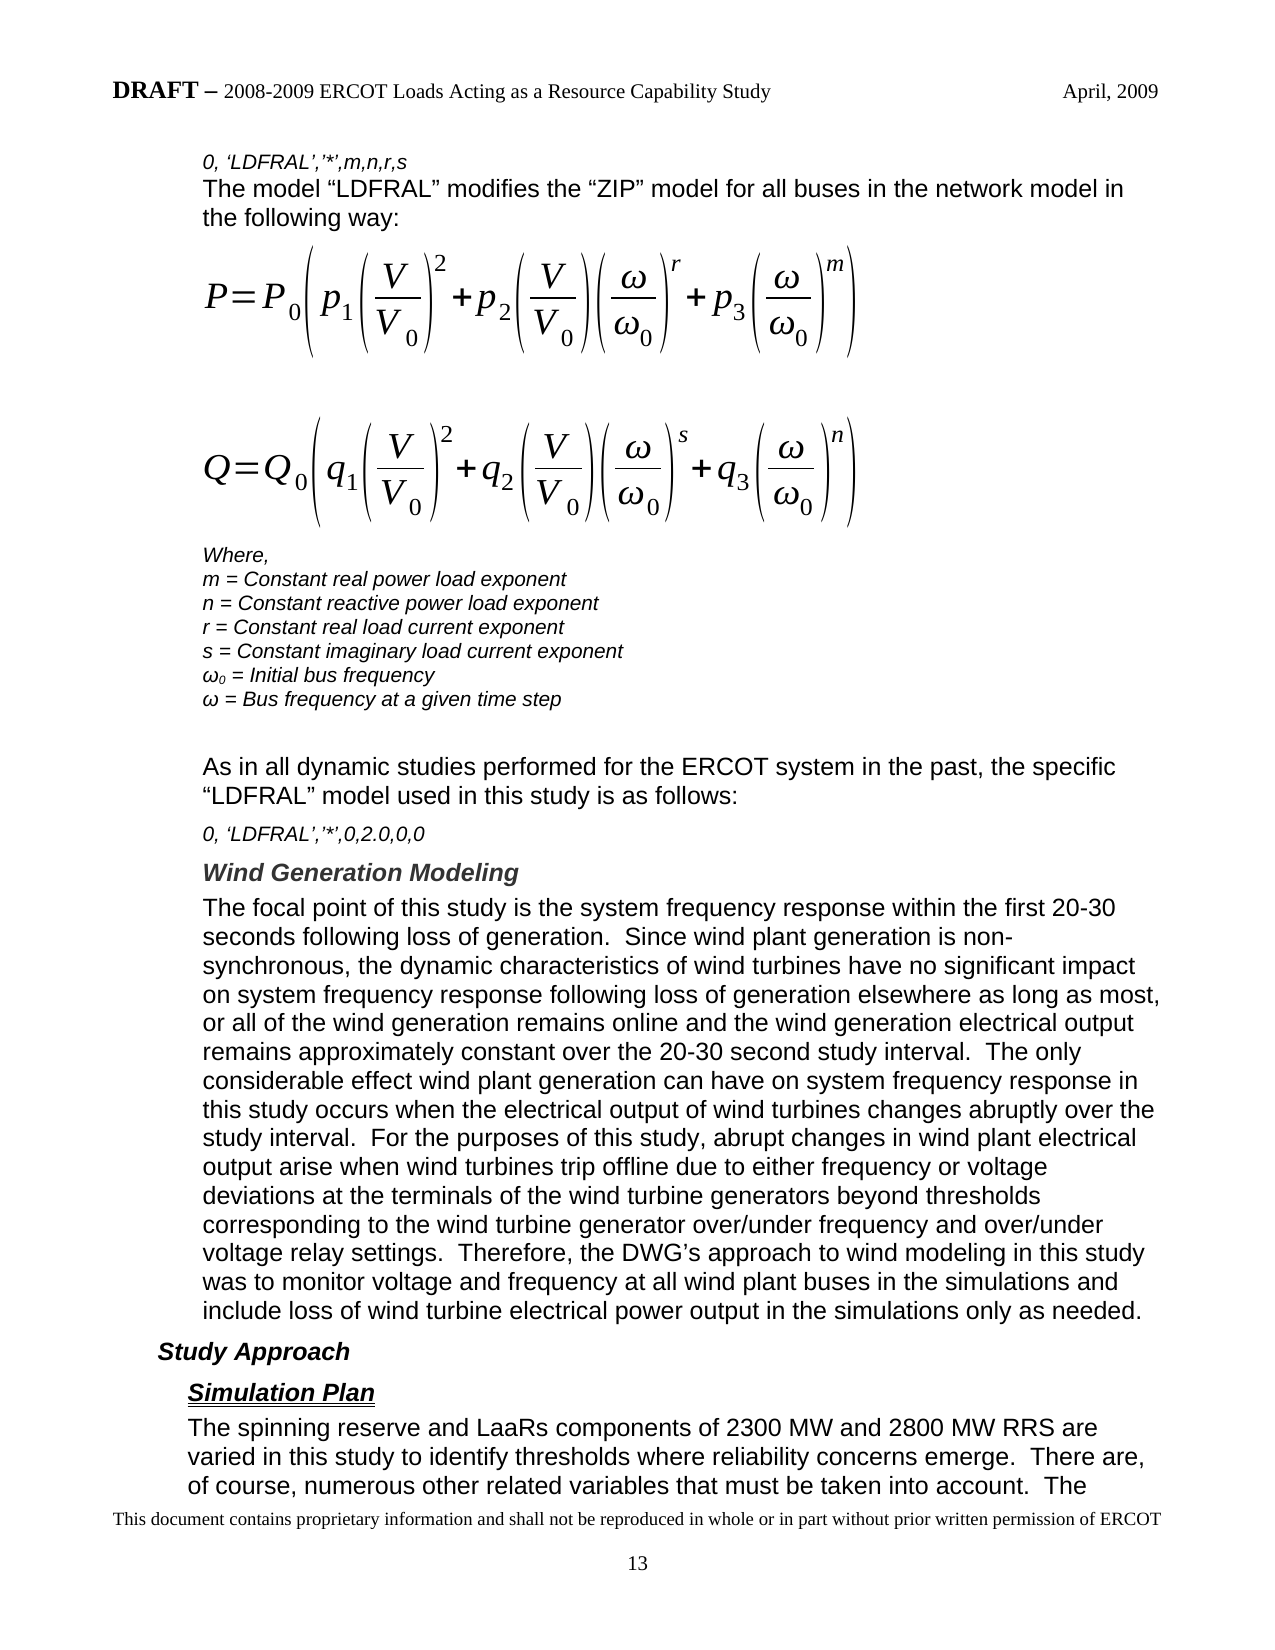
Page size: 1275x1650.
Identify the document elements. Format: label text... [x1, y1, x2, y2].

text r = Constant real load current exponent [202, 615, 1162, 639]
text The focal point of this study is the system frequency response within the first 20-30 seconds following loss of generation. Since wind plant generation is non-synchronous, the dynamic characteristics of wind turbines have no significant impact on system frequency response following loss of generation elsewhere as long as most, or all of the wind generation remains online and the wind generation electrical output remains approximately constant over the 20-30 second study interval. The only considerable effect wind plant generation can have on system frequency response in this study occurs when the electrical output of wind turbines changes abruptly over the study interval. For the purposes of this study, abrupt changes in wind plant electrical output arise when wind turbines trip offline due to either frequency or voltage deviations at the terminals of the wind turbine generators beyond thresholds corresponding to the wind turbine generator over/under frequency and over/under voltage relay settings. Therefore, the DWG’s approach to wind modeling in this study was to monitor voltage and frequency at all wind plant buses in the simulations and include loss of wind turbine electrical power output in the simulations only as needed. [202, 893, 1162, 1325]
text 0, ‘LDFRAL’,’*’,0,2.0,0,0 [202, 822, 1162, 846]
text ω = Bus frequency at a given time step [202, 687, 1162, 711]
text n = Constant reactive power load exponent [202, 591, 1162, 615]
subtitle Wind Generation Modeling [202, 858, 1162, 887]
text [187, 1413, 1162, 1500]
text s = Constant imaginary load current exponent [202, 639, 1162, 663]
text Where, [202, 543, 1162, 567]
text As in all dynamic studies performed for the ERCOT system in the past, the specific “LDFRAL” model used in this study is as follows: [202, 752, 1162, 809]
text m = Constant real power load exponent [202, 567, 1162, 591]
subtitle Study Approach [157, 1337, 1162, 1366]
subtitle Simulation Plan [187, 1378, 1162, 1407]
text The model “LDFRAL” modifies the “ZIP” model for all buses in the network model in the following way: [202, 174, 1162, 231]
text ω0 = Initial bus frequency [202, 663, 1162, 687]
text 0, ‘LDFRAL’,’*’,m,n,r,s [202, 150, 1162, 174]
